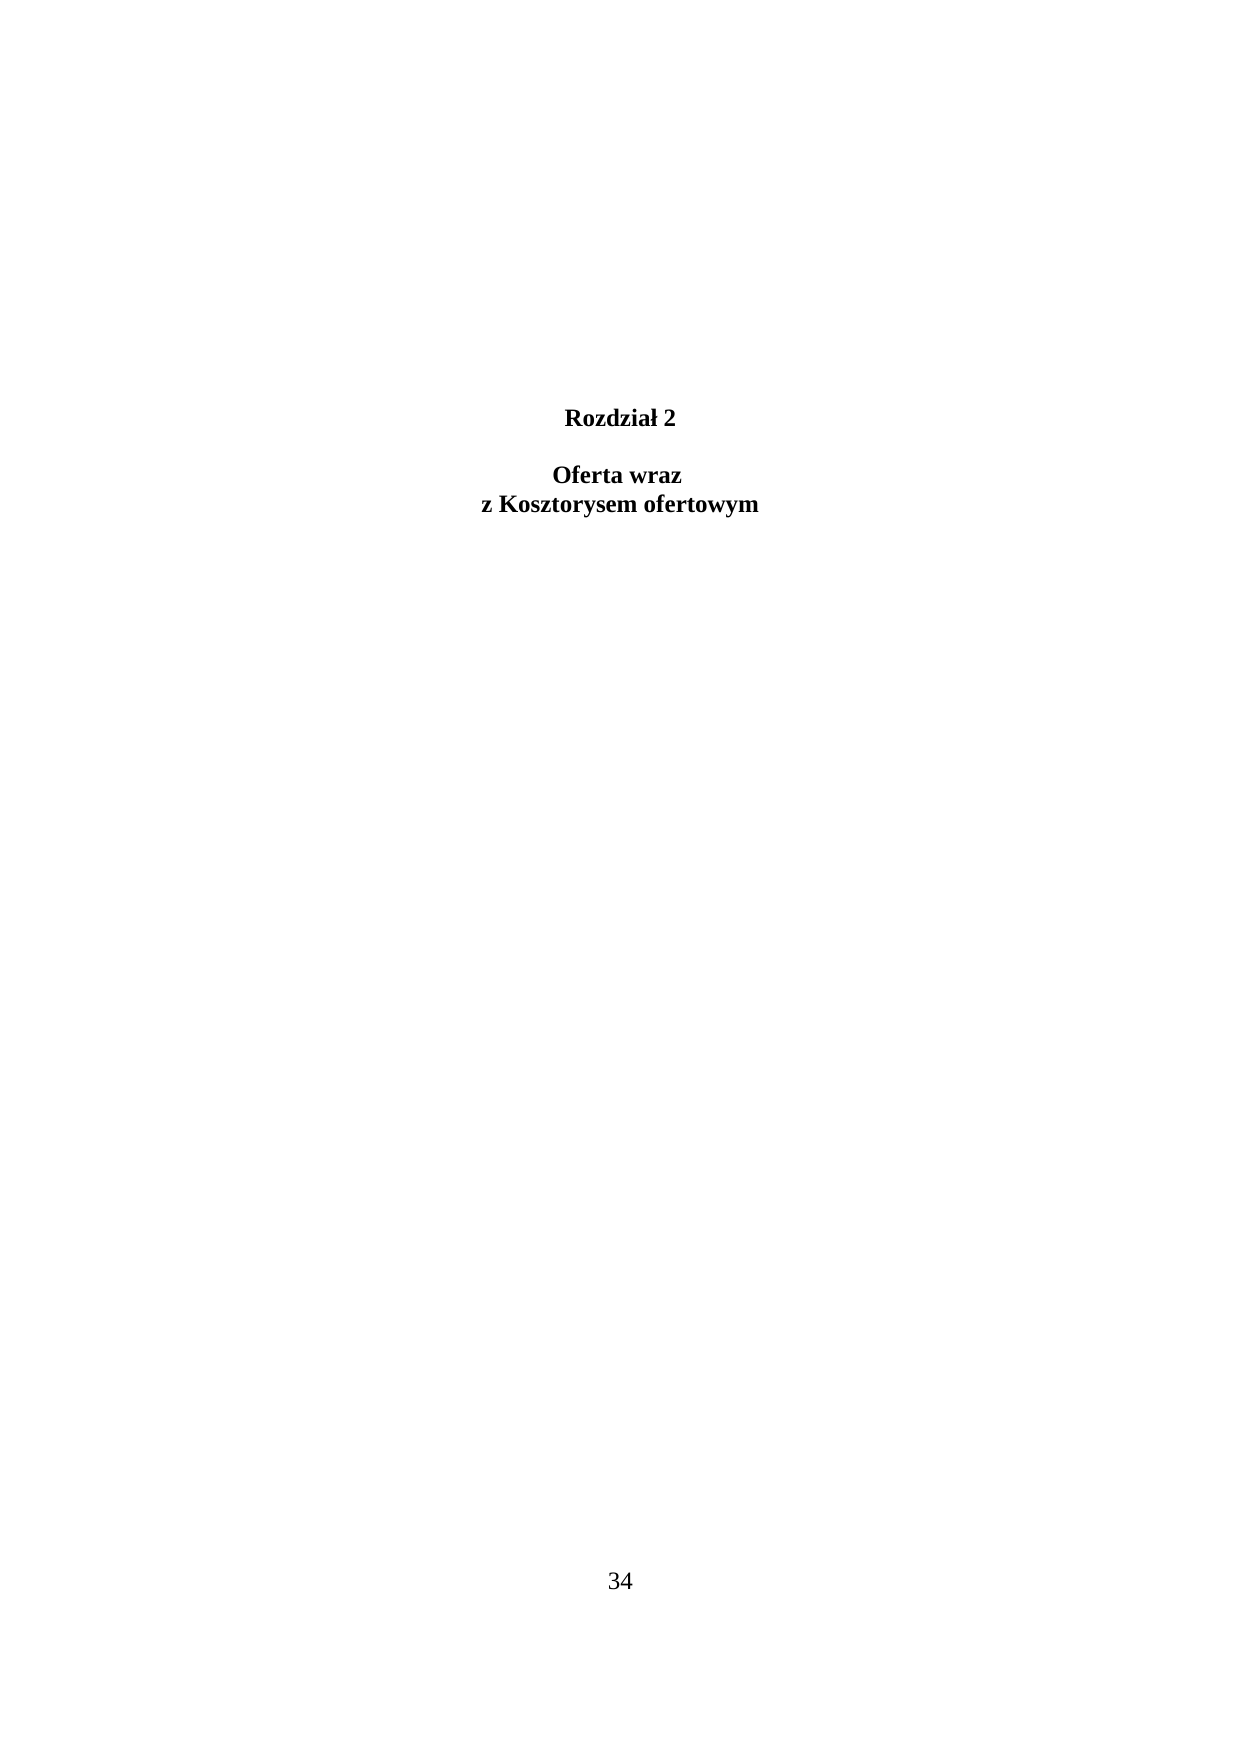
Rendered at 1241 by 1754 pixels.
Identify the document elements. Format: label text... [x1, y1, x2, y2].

text Oferta wraz z Kosztorysem ofertowym [148, 460, 1093, 518]
subtitle Rozdział 2 [148, 403, 1093, 431]
